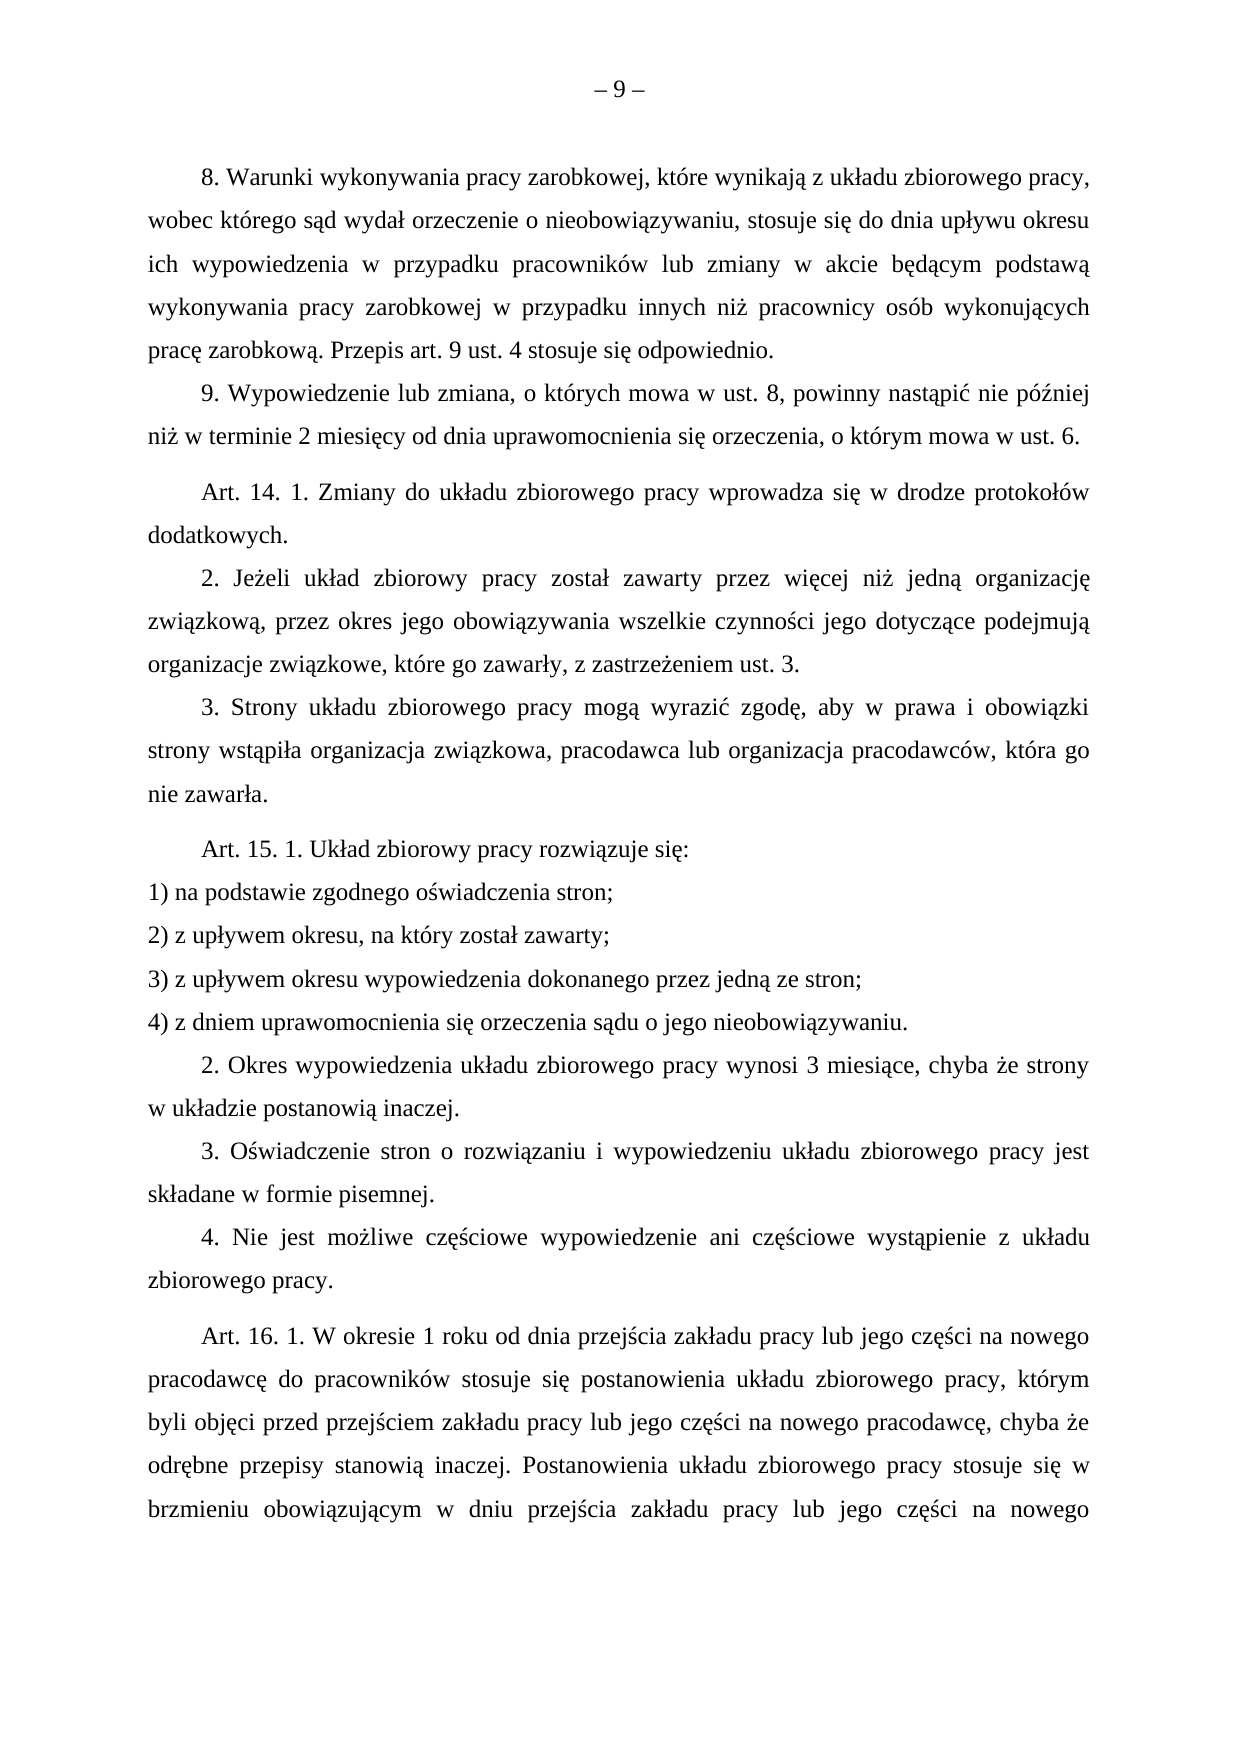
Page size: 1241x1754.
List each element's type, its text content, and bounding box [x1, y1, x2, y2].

text Art. 15. 1. Układ zbiorowy pracy rozwiązuje się: [148, 834, 1091, 863]
text 2) z upływem okresu, na który został zawarty; [148, 921, 1091, 949]
text 2. Okres wypowiedzenia układu zbiorowego pracy wynosi 3 miesiące, chyba że strony w układzie postanowią inaczej. [148, 1050, 1091, 1122]
text 3) z upływem okresu wypowiedzenia dokonanego przez jedną ze stron; [148, 964, 1091, 992]
text 2. Jeżeli układ zbiorowy pracy został zawarty przez więcej niż jedną organizację związkową, przez okres jego obowiązywania wszelkie czynności jego dotyczące podejmują organizacje związkowe, które go zawarły, z zastrzeżeniem ust. 3. [148, 563, 1091, 678]
text 3. Oświadczenie stron o rozwiązaniu i wypowiedzeniu układu zbiorowego pracy jest składane w formie pisemnej. [148, 1136, 1091, 1208]
text 4) z dniem uprawomocnienia się orzeczenia sądu o jego nieobowiązywaniu. [148, 1007, 1091, 1036]
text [148, 1321, 1091, 1522]
text 4. Nie jest możliwe częściowe wypowiedzenie ani częściowe wystąpienie z układu zbiorowego pracy. [148, 1222, 1091, 1294]
text 1) na podstawie zgodnego oświadczenia stron; [148, 877, 1091, 906]
text 8. Warunki wykonywania pracy zarobkowej, które wynikają z układu zbiorowego pracy, wobec którego sąd wydał orzeczenie o nieobowiązywaniu, stosuje się do dnia upływu okresu ich wypowiedzenia w przypadku pracowników lub zmiany w akcie będącym podstawą wykonywania pracy zarobkowej w przypadku innych niż pracownicy osób wykonujących pracę zarobkową. Przepis art. 9 ust. 4 stosuje się odpowiednio. [148, 162, 1091, 364]
text Art. 14. 1. Zmiany do układu zbiorowego pracy wprowadza się w drodze protokołów dodatkowych. [148, 477, 1091, 549]
text 3. Strony układu zbiorowego pracy mogą wyrazić zgodę, aby w prawa i obowiązki strony wstąpiła organizacja związkowa, pracodawca lub organizacja pracodawców, która go nie zawarła. [148, 692, 1091, 807]
text 9. Wypowiedzenie lub zmiana, o których mowa w ust. 8, powinny nastąpić nie później niż w terminie 2 miesięcy od dnia uprawomocnienia się orzeczenia, o którym mowa w ust. 6. [148, 378, 1091, 450]
